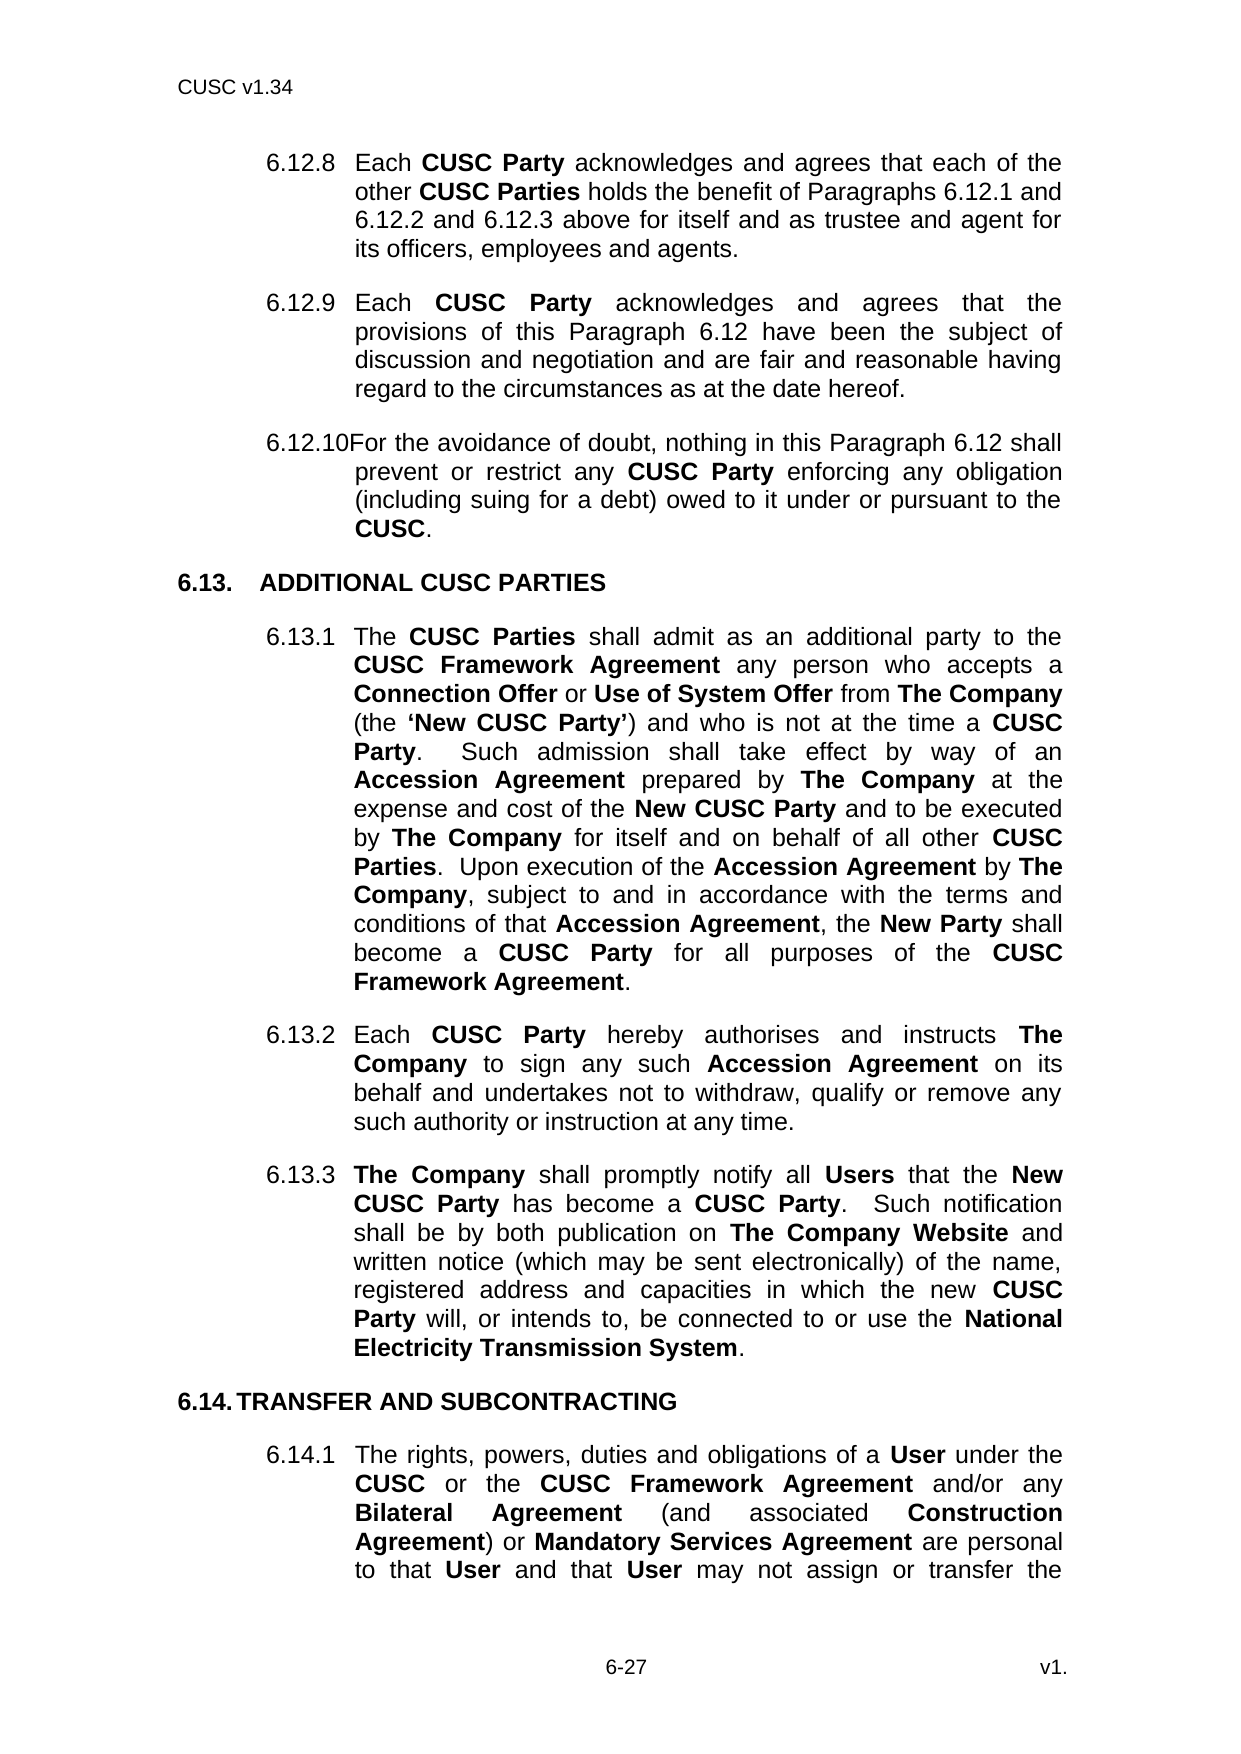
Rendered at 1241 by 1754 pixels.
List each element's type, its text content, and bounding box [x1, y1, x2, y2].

subtitle 6.12.10For the avoidance of doubt, nothing in this Paragraph 6.12 shall prevent or restrict any CUSC Party enforcing any obligation (including suing for a debt) owed to it under or pursuant to the CUSC. [266, 428, 1063, 543]
subtitle The CUSC Parties shall admit as an additional party to the CUSC Framework Agreement any person who accepts a Connection Offer or Use of System Offer from The Company (the ‘New CUSC Party’) and who is not at the time a CUSC Party. Such admission shall take effect by way of an Accession Agreement prepared by The Company at the expense and cost of the New CUSC Party and to be executed by The Company for itself and on behalf of all other CUSC Parties. Upon execution of the Accession Agreement by The Company, subject to and in accordance with the terms and conditions of that Accession Agreement, the New Party shall become a CUSC Party for all purposes of the CUSC Framework Agreement. [266, 621, 1063, 995]
subtitle Each CUSC Party hereby authorises and instructs The Company to sign any such Accession Agreement on its behalf and undertakes not to withdraw, qualify or remove any such authority or instruction at any time. [266, 1020, 1063, 1135]
subtitle 6.13.3 The Company shall promptly notify all Users that the New CUSC Party has become a CUSC Party. Such notification shall be by both publication on The Company Website and written notice (which may be sent electronically) of the name, registered address and capacities in which the new CUSC Party will, or intends to, be connected to or use the National Electricity Transmission System. [266, 1160, 1063, 1361]
subtitle 6.12.8 Each CUSC Party acknowledges and agrees that each of the other CUSC Parties holds the benefit of Paragraphs 6.12.1 and 6.12.2 and 6.12.3 above for itself and as trustee and agent for its officers, employees and agents. [266, 148, 1063, 263]
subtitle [266, 1440, 1063, 1584]
subtitle TRANSFER AND SUBCONTRACTING [177, 1386, 1063, 1415]
subtitle 6.12.9 Each CUSC Party acknowledges and agrees that the provisions of this Paragraph 6.12 have been the subject of discussion and negotiation and are fair and reasonable having regard to the circumstances as at the date hereof. [266, 288, 1063, 403]
subtitle ADDITIONAL CUSC PARTIES [177, 568, 1063, 596]
